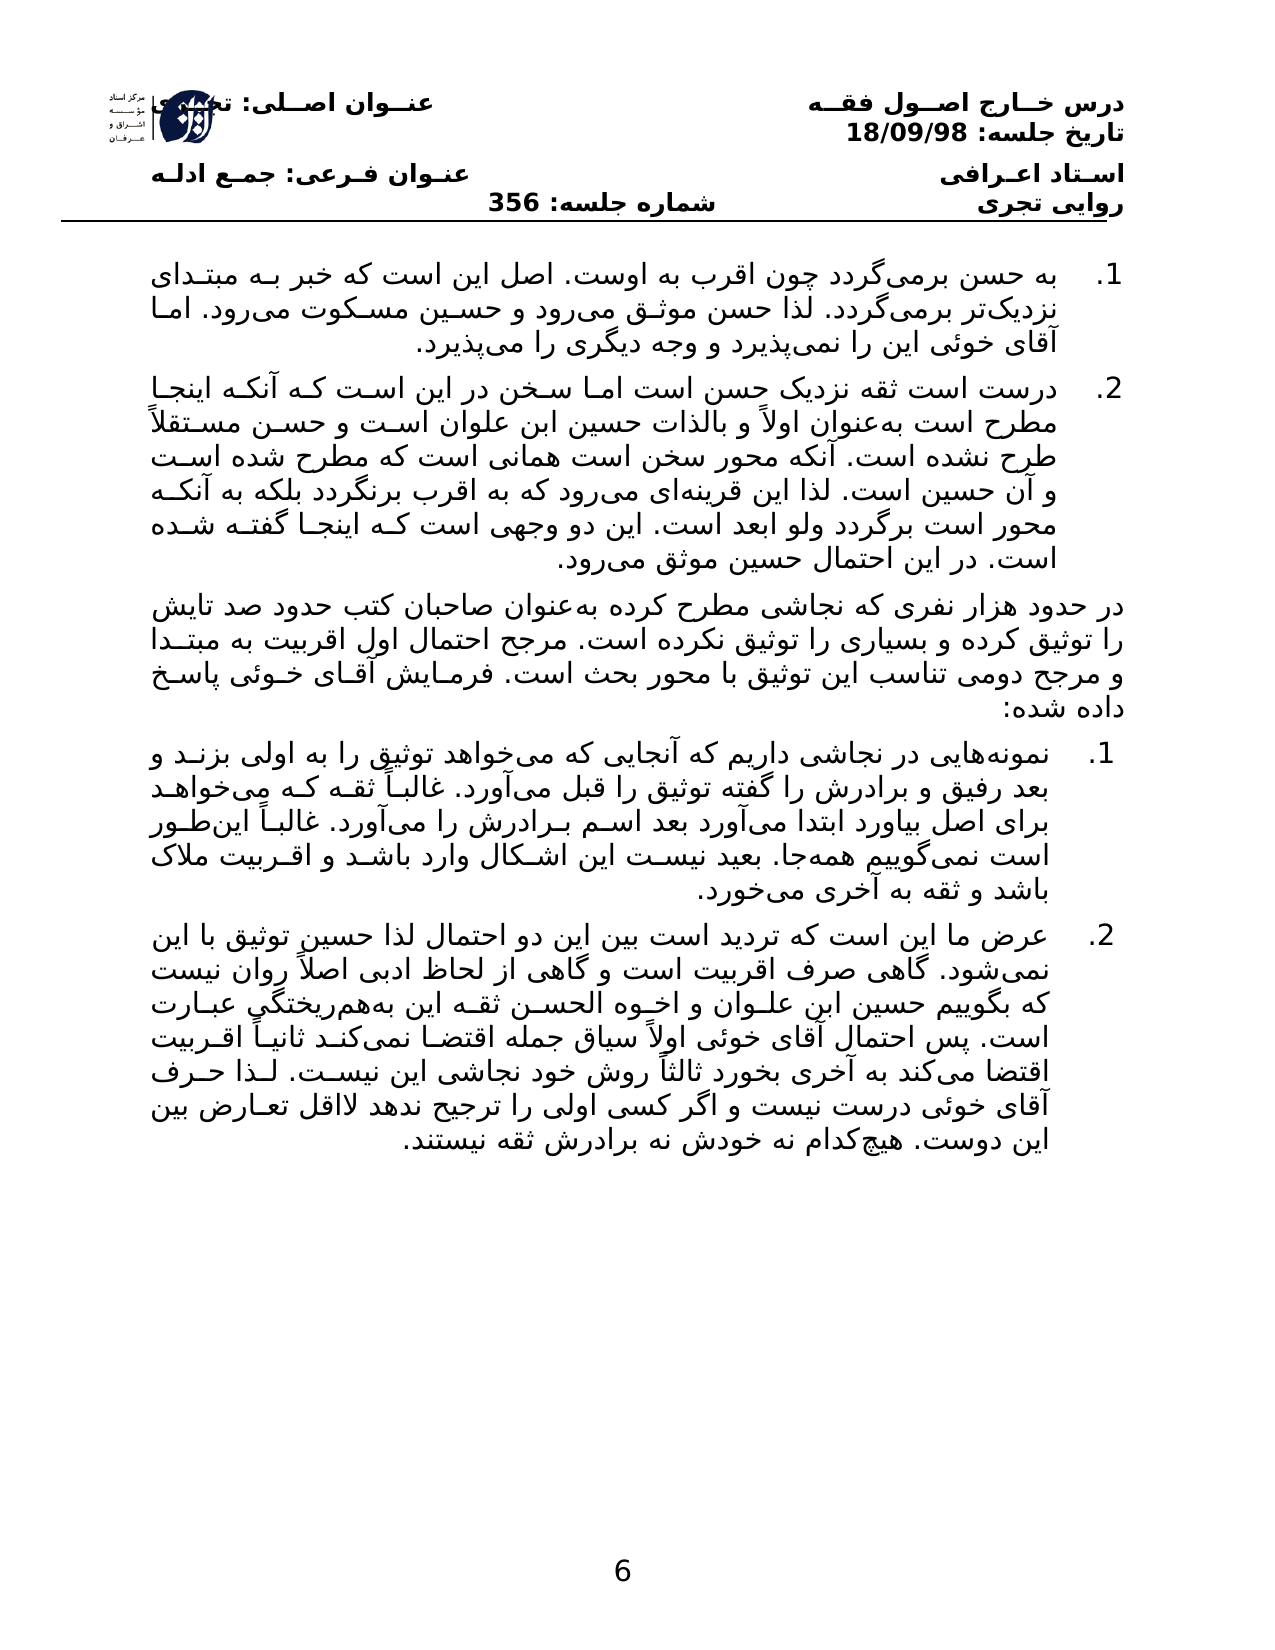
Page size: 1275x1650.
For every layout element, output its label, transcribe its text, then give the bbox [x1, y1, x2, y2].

list عرض ما این است که تردید است بین این دو احتمال لذا حسین توثیق با این نمی‌شود. گاهی صرف اقربیت است و گاهی از لحاظ ادبی اصلاً روان نیست که بگوییم حسین ابن علوان و اخوه الحسن ثقه این به‌هم‌ریختگی عبارت است. پس احتمال آقای خوئی اولاً سیاق جمله اقتضا نمی‌کند ثانیاً اقربیت اقتضا می‌کند به آخری بخورد ثالثاً روش خود نجاشی این نیست. لذا حرف آقای خوئی درست نیست و اگر کسی اولی را ترجیح ندهد لااقل تعارض بین این دوست. هیچ‌کدام نه خودش نه برادرش ثقه نیستند. [150, 919, 1087, 1156]
text در حدود هزار نفری که نجاشی مطرح کرده به‌عنوان صاحبان کتب حدود صد تایش را توثیق کرده و بسیاری را توثیق نکرده است. مرجح احتمال اول اقربیت به مبتدا و مرجح دومی تناسب این توثیق با محور بحث است. فرمایش آقای خوئی پاسخ داده شده: [150, 588, 1125, 724]
picture [102, 86, 215, 146]
list نمونه‌هایی در نجاشی داریم که آنجایی که می‌خواهد توثیق را به اولی بزند و بعد رفیق و برادرش را گفته توثیق را قبل می‌آورد. غالباً ثقه که می‌خواهد برای اصل بیاورد ابتدا می‌آورد بعد اسم برادرش را می‌آورد. غالباً این‌طور است نمی‌گوییم همه‌جا. بعید نیست این اشکال وارد باشد و اقربیت ملاک باشد و ثقه به آخری می‌خورد. [150, 736, 1087, 906]
list به حسن برمی‌گردد چون اقرب به اوست. اصل این است که خبر به مبتدای نزدیک‌تر برمی‌گردد. لذا حسن موثق می‌رود و حسین مسکوت می‌رود. اما آقای خوئی این را نمی‌پذیرد و وجه دیگری را می‌پذیرد. [150, 257, 1095, 359]
list درست است ثقه نزدیک حسن است اما سخن در این است که آنکه اینجا مطرح است به‌عنوان اولاً و بالذات حسین ابن علوان است و حسن مستقلاً طرح نشده است. آنکه محور سخن است همانی است که مطرح شده است و آن حسین است. لذا این قرینه‌ای می‌رود که به اقرب برنگردد بلکه به آنکه محور است برگردد ولو ابعد است. این دو وجهی است که اینجا گفته شده است. در این احتمال حسین موثق می‌رود. [150, 372, 1095, 576]
